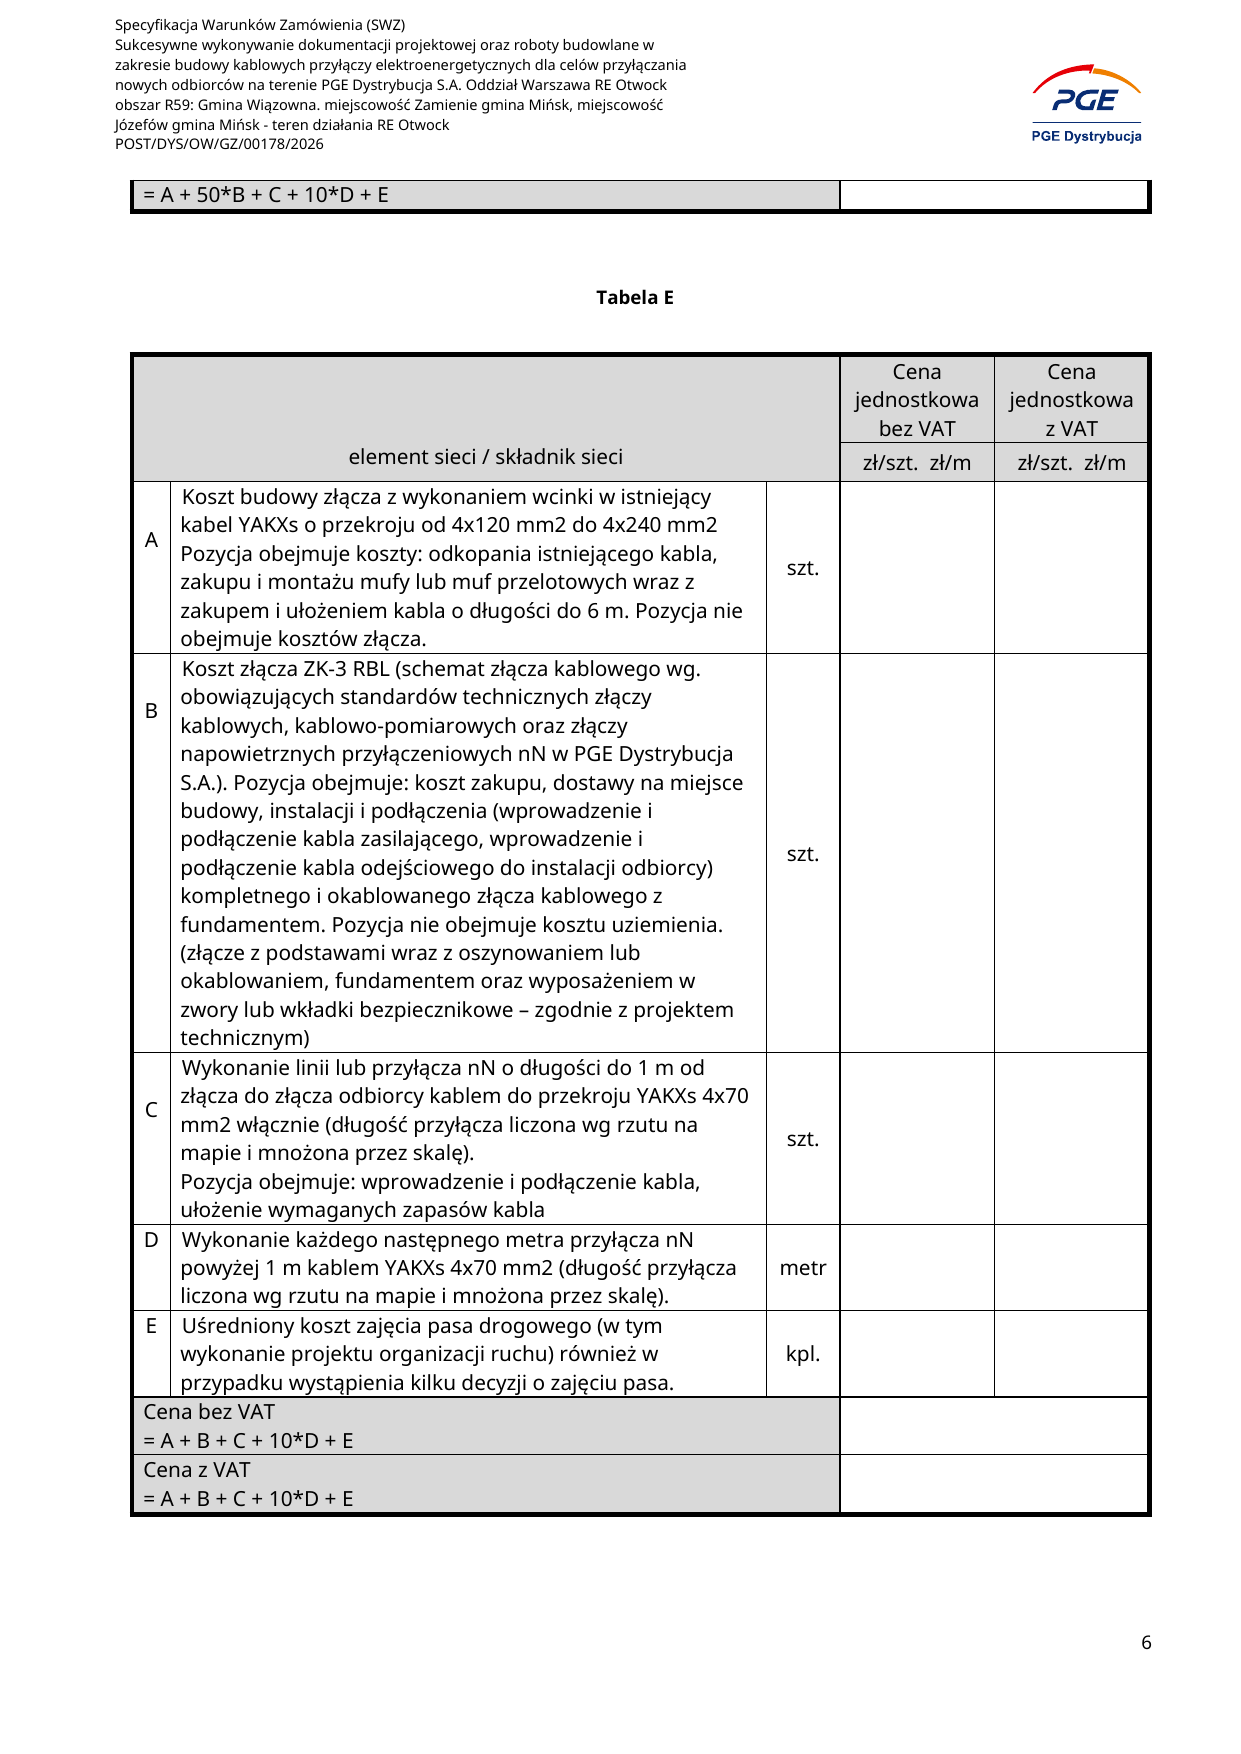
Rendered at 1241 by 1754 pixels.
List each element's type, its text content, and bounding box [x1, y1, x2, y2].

table_cell [995, 654, 1147, 1052]
table_header element sieci / składnik sieci [134, 357, 839, 481]
table_cell zł/szt. zł/m [841, 443, 994, 481]
table_cell E [134, 1311, 170, 1396]
table_cell A [134, 482, 170, 653]
table_cell [995, 1053, 1147, 1224]
table_cell Cena bez VAT = A + B + C + 10*D + E [134, 1398, 839, 1454]
table_cell [995, 1225, 1147, 1310]
table_cell szt. [767, 654, 839, 1052]
table_cell [841, 1398, 1147, 1454]
table_cell Wykonanie każdego następnego metra przyłącza nN powyżej 1 m kablem YAKXs 4x70 mm2 (długość przyłącza liczona wg rzutu na mapie i mnożona przez skalę). [171, 1225, 766, 1310]
table_cell [841, 181, 1147, 209]
table_cell C [134, 1053, 170, 1224]
table_cell szt. [767, 482, 839, 653]
table_cell Koszt budowy złącza z wykonaniem wcinki w istniejący kabel YAKXs o przekroju od 4x120 mm2 do 4x240 mm2 Pozycja obejmuje koszty: odkopania istniejącego kabla, zakupu i montażu mufy lub muf przelotowych wraz z zakupem i ułożeniem kabla o długości do 6 m. Pozycja nie obejmuje kosztów złącza. [171, 482, 766, 653]
table_cell [841, 1311, 994, 1396]
table_cell Uśredniony koszt zajęcia pasa drogowego (w tym wykonanie projektu organizacji ruchu) również w przypadku wystąpienia kilku decyzji o zajęciu pasa. [171, 1311, 766, 1396]
table_cell B [134, 654, 170, 1052]
table_cell [995, 1311, 1147, 1396]
table_cell [841, 482, 994, 653]
table_cell szt. [767, 1053, 839, 1224]
table_cell zł/szt. zł/m [995, 443, 1147, 481]
table_cell [841, 1053, 994, 1224]
table_header Cena jednostkowa z VAT [995, 357, 1147, 442]
table_header Cena jednostkowa bez VAT [841, 357, 994, 442]
table_cell Wykonanie linii lub przyłącza nN o długości do 1 m od złącza do złącza odbiorcy kablem do przekroju YAKXs 4x70 mm2 włącznie (długość przyłącza liczona wg rzutu na mapie i mnożona przez skalę). Pozycja obejmuje: wprowadzenie i podłączenie kabla, ułożenie wymaganych zapasów kabla [171, 1053, 766, 1224]
text Tabela E [118, 284, 1152, 310]
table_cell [134, 181, 839, 209]
table_cell metr [767, 1225, 839, 1310]
table_cell D [134, 1225, 170, 1310]
table_cell kpl. [767, 1311, 839, 1396]
table_cell [841, 1455, 1147, 1512]
table_cell Cena z VAT = A + B + C + 10*D + E [134, 1455, 839, 1512]
table_cell [841, 654, 994, 1052]
table_cell [995, 482, 1147, 653]
table_cell Koszt złącza ZK-3 RBL (schemat złącza kablowego wg. obowiązujących standardów technicznych złączy kablowych, kablowo-pomiarowych oraz złączy napowietrznych przyłączeniowych nN w PGE Dystrybucja S.A.). Pozycja obejmuje: koszt zakupu, dostawy na miejsce budowy, instalacji i podłączenia (wprowadzenie i podłączenie kabla zasilającego, wprowadzenie i podłączenie kabla odejściowego do instalacji odbiorcy) kompletnego i okablowanego złącza kablowego z fundamentem. Pozycja nie obejmuje kosztu uziemienia. (złącze z podstawami wraz z oszynowaniem lub okablowaniem, fundamentem oraz wyposażeniem w zwory lub wkładki bezpiecznikowe – zgodnie z projektem technicznym) [171, 654, 766, 1052]
table_cell [841, 1225, 994, 1310]
